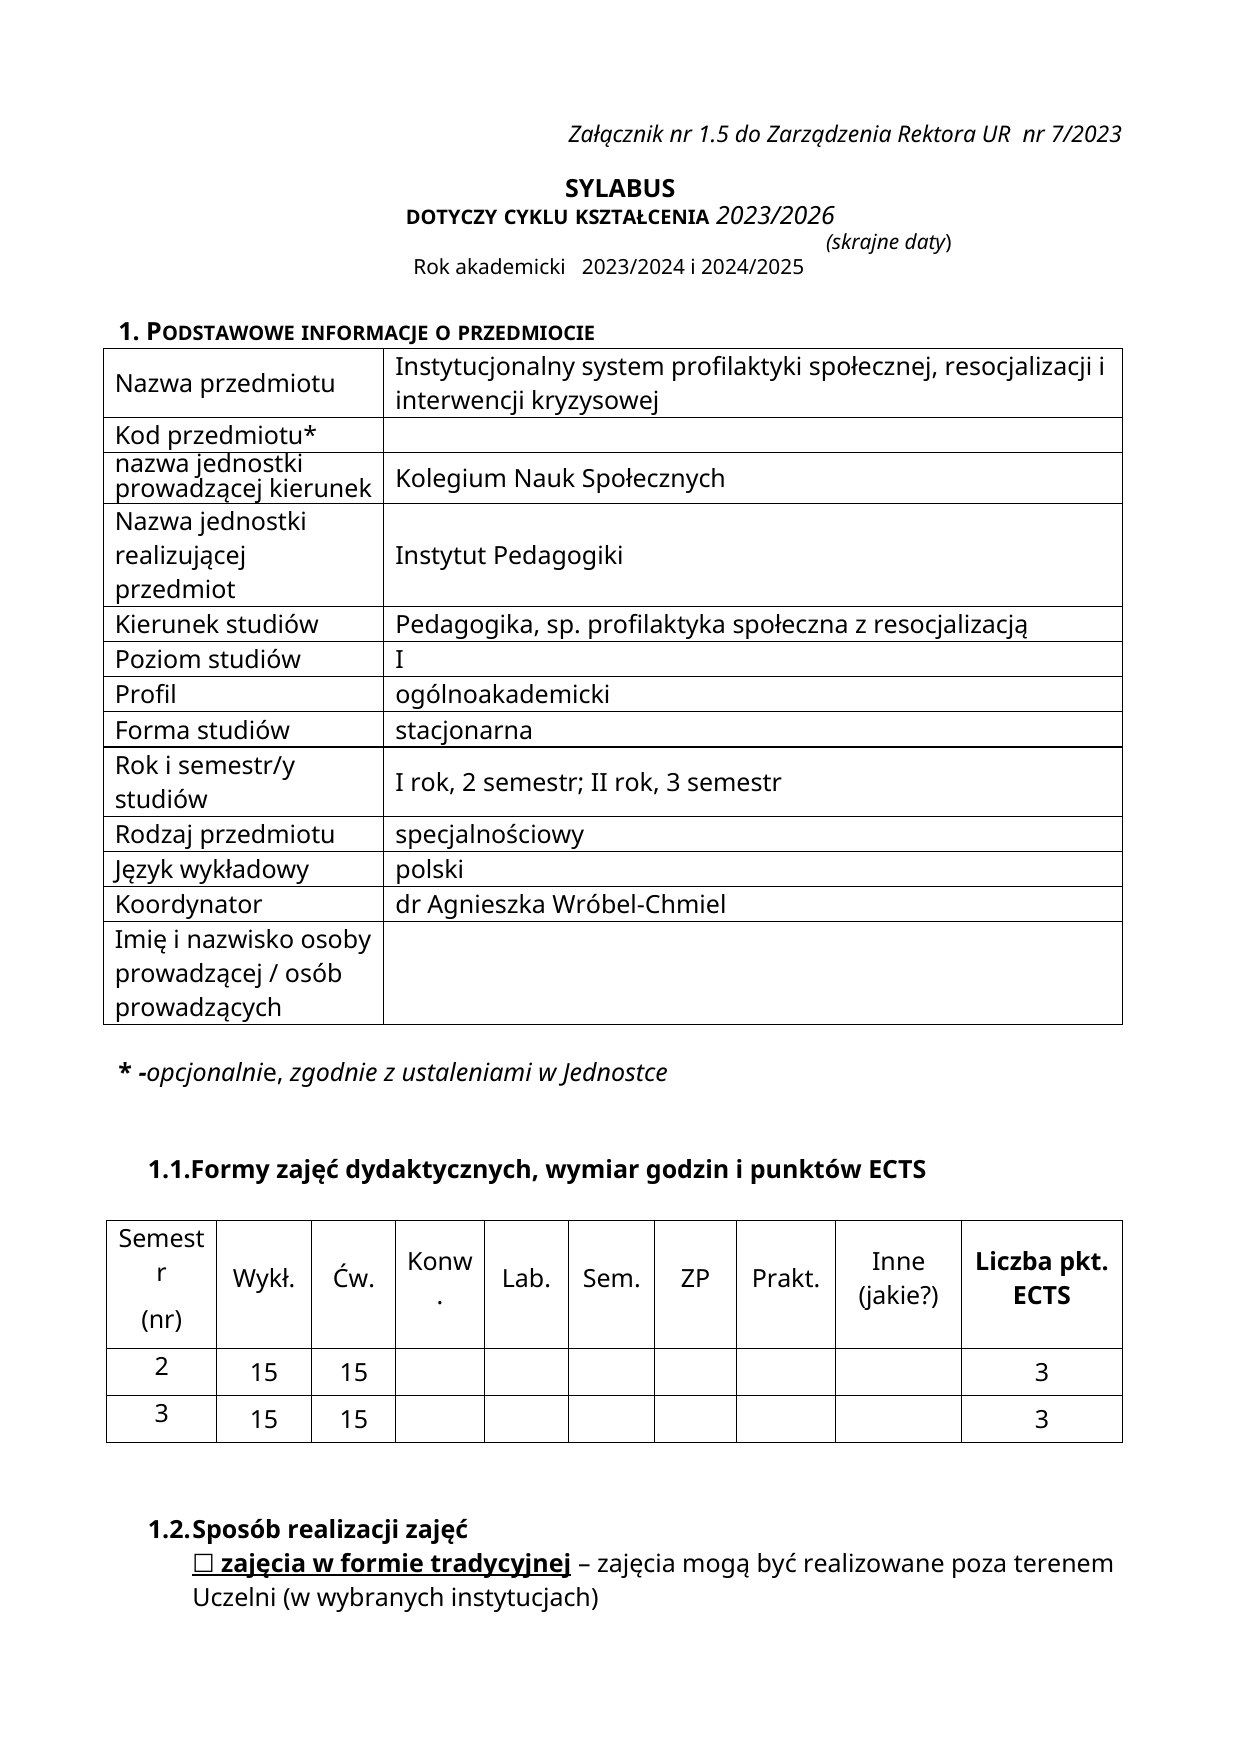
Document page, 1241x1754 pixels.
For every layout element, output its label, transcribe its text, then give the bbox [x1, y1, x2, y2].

table_cell dr Agnieszka Wróbel-Chmiel [384, 887, 1122, 921]
table_header Instytucjonalny system profilaktyki społecznej, resocjalizacji i interwencji kryzysowej [384, 349, 1122, 417]
text 1.1.Formy zajęć dydaktycznych, wymiar godzin i punktów ECTS [148, 1152, 1122, 1186]
table_header Konw. [396, 1221, 484, 1348]
table_cell 15 [312, 1396, 395, 1442]
table_cell [384, 418, 1122, 452]
table_cell nazwa jednostki prowadzącej kierunek [104, 453, 383, 503]
table_cell Nazwa jednostki realizującej przedmiot [104, 504, 383, 606]
table_cell [396, 1349, 484, 1395]
table_cell stacjonarna [384, 712, 1122, 746]
table_header Nazwa przedmiotu [104, 349, 383, 417]
text dotyczy cyklu kształcenia 2023/2026 [118, 204, 1122, 229]
table_header Liczba pkt. ECTS [962, 1221, 1122, 1348]
table_cell [836, 1349, 961, 1395]
table_cell ogólnoakademicki [384, 677, 1122, 711]
table_header Lab. [485, 1221, 568, 1348]
table_cell Forma studiów [104, 712, 383, 746]
table_cell Język wykładowy [104, 852, 383, 886]
table_cell [655, 1396, 736, 1442]
table_cell [485, 1349, 568, 1395]
table_cell 3 [107, 1396, 216, 1442]
table_cell [384, 922, 1122, 1024]
text ☐ zajęcia w formie tradycyjnej – zajęcia mogą być realizowane poza terenem Uczelni (w wybranych instytucjach) [192, 1546, 1122, 1614]
table_cell polski [384, 852, 1122, 886]
text (skrajne daty) [118, 229, 1122, 254]
table_header ZP [655, 1221, 736, 1348]
table_cell Kierunek studiów [104, 607, 383, 641]
text Rok akademicki 2023/2024 i 2024/2025 [118, 254, 1122, 279]
table_cell Instytut Pedagogiki [384, 504, 1122, 606]
table_header Inne (jakie?) [836, 1221, 961, 1348]
text SYLABUS [118, 170, 1122, 204]
table_cell [569, 1396, 654, 1442]
table_cell specjalnościowy [384, 817, 1122, 851]
table_header Semestr (nr) [107, 1221, 216, 1348]
table_cell [569, 1349, 654, 1395]
table_cell 2 [107, 1349, 216, 1395]
table_cell Pedagogika, sp. profilaktyka społeczna z resocjalizacją [384, 607, 1122, 641]
text 1.2. Sposób realizacji zajęć [148, 1511, 1122, 1546]
table_cell I [384, 642, 1122, 676]
table_cell Kod przedmiotu* [104, 418, 383, 452]
table_cell 15 [217, 1349, 311, 1395]
table_cell [396, 1396, 484, 1442]
table_header Ćw. [312, 1221, 395, 1348]
table_cell [836, 1396, 961, 1442]
table_cell I rok, 2 semestr; II rok, 3 semestr [384, 748, 1122, 816]
table_cell 3 [962, 1349, 1122, 1395]
text Załącznik nr 1.5 do Zarządzenia Rektora UR nr 7/2023 [118, 118, 1122, 149]
table_cell Profil [104, 677, 383, 711]
text * -opcjonalnie, zgodnie z ustaleniami w Jednostce [118, 1054, 1122, 1088]
table_cell 15 [217, 1396, 311, 1442]
table_cell Imię i nazwisko osoby prowadzącej / osób prowadzących [104, 922, 383, 1024]
table_cell Koordynator [104, 887, 383, 921]
table_cell Poziom studiów [104, 642, 383, 676]
table_header Wykł. [217, 1221, 311, 1348]
table_cell [485, 1396, 568, 1442]
text 1. Podstawowe informacje o przedmiocie [118, 313, 1122, 347]
table_header Sem. [569, 1221, 654, 1348]
table_cell Kolegium Nauk Społecznych [384, 453, 1122, 503]
table_cell [737, 1396, 835, 1442]
table_cell 15 [312, 1349, 395, 1395]
table_cell [655, 1349, 736, 1395]
table_cell Rok i semestr/y studiów [104, 748, 383, 816]
table_cell Rodzaj przedmiotu [104, 817, 383, 851]
table_header Prakt. [737, 1221, 835, 1348]
table_cell [737, 1349, 835, 1395]
table_cell 3 [962, 1396, 1122, 1442]
